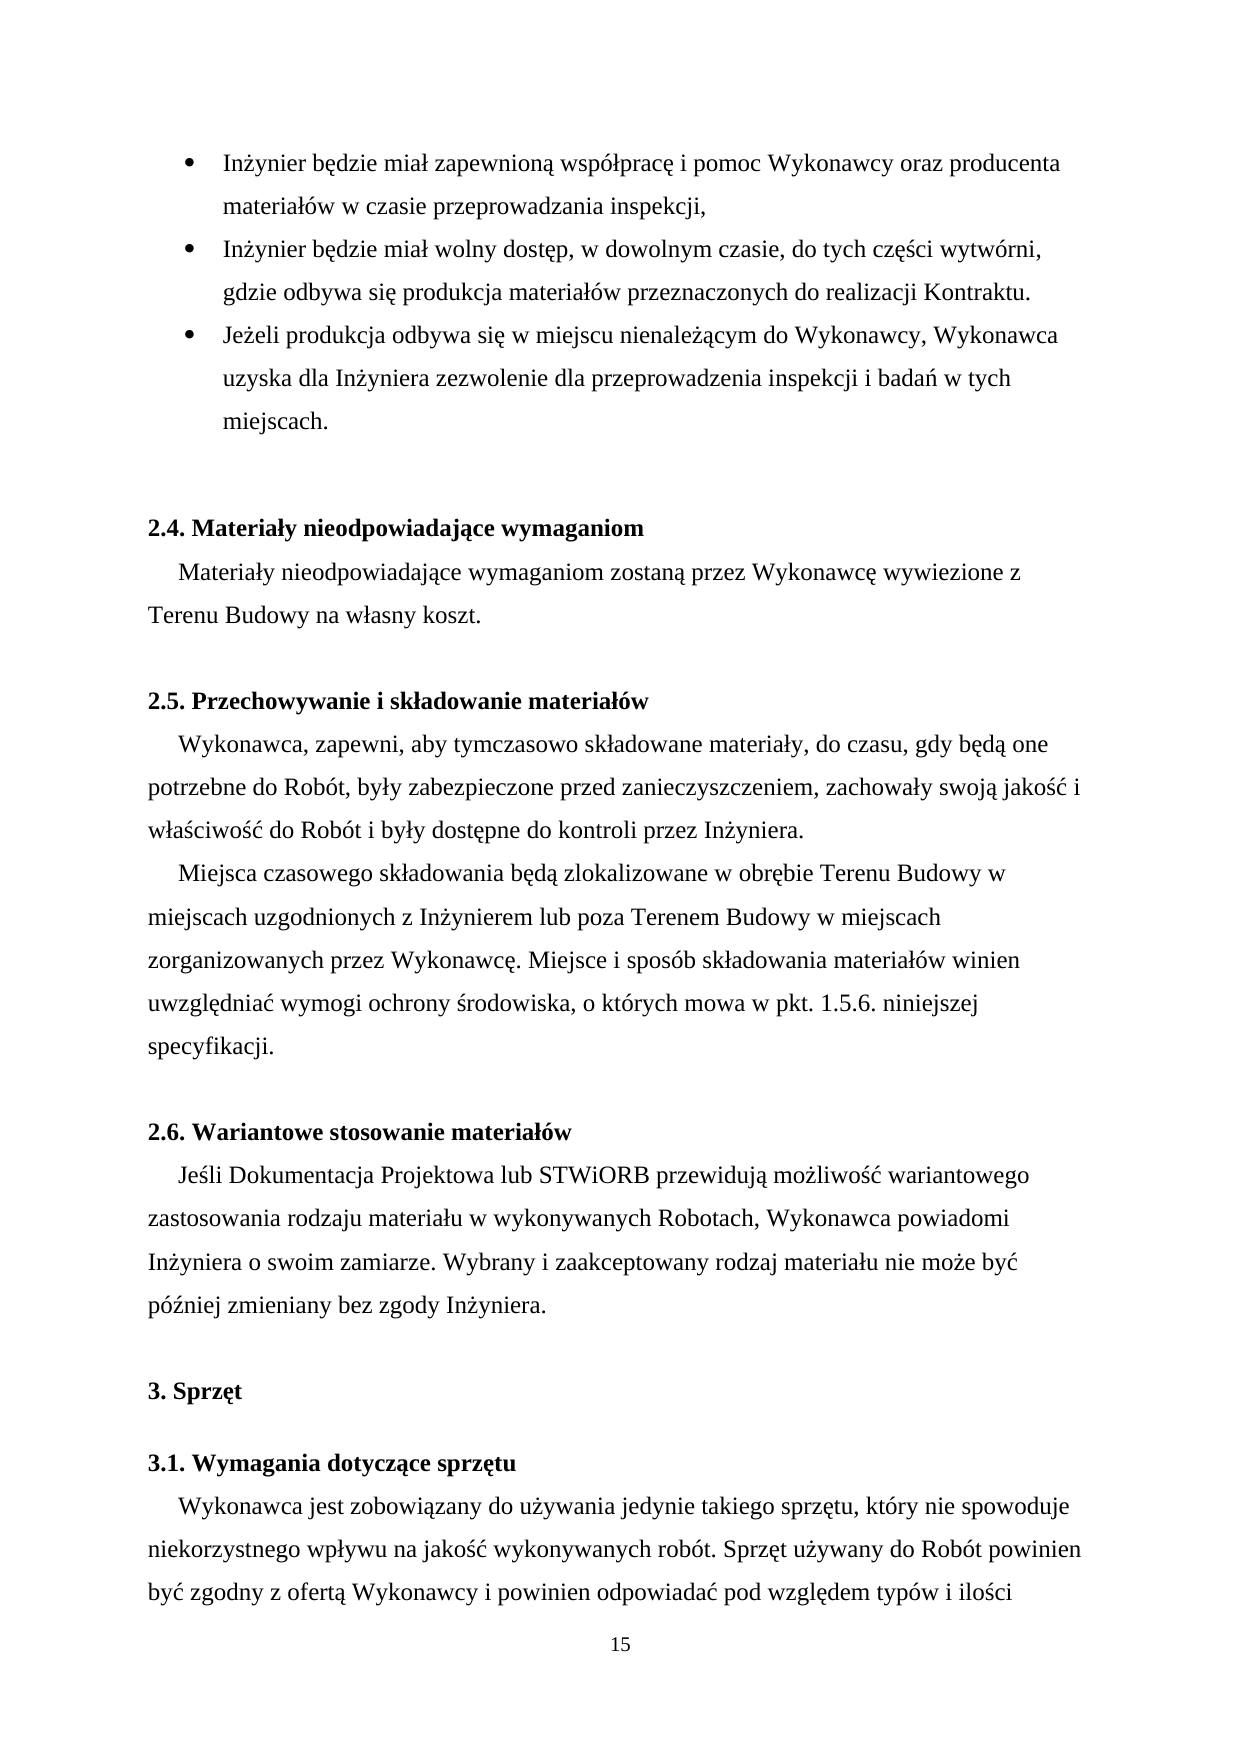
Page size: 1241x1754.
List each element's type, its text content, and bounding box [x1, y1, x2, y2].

list Inżynier będzie miał zapewnioną współpracę i pomoc Wykonawcy oraz producenta materiałów w czasie przeprowadzania inspekcji, [185, 148, 1093, 219]
text Miejsca czasowego składowania będą zlokalizowane w obrębie Terenu Budowy w miejscach uzgodnionych z Inżynierem lub poza Terenem Budowy w miejscach zorganizowanych przez Wykonawcę. Miejsce i sposób składowania materiałów winien uwzględniać wymogi ochrony środowiska, o których mowa w pkt. 1.5.6. niniejszej specyfikacji. [148, 858, 1093, 1060]
text 2.6. Wariantowe stosowanie materiałów [148, 1117, 1093, 1146]
text 3. Sprzęt [148, 1376, 1093, 1405]
text 2.5. Przechowywanie i składowanie materiałów [148, 686, 1093, 715]
text 2.4. Materiały nieodpowiadające wymaganiom [148, 513, 1093, 542]
text Materiały nieodpowiadające wymaganiom zostaną przez Wykonawcę wywiezione z Terenu Budowy na własny koszt. [148, 557, 1093, 628]
list Inżynier będzie miał wolny dostęp, w dowolnym czasie, do tych części wytwórni, gdzie odbywa się produkcja materiałów przeznaczonych do realizacji Kontraktu. [185, 234, 1093, 306]
text Wykonawca, zapewni, aby tymczasowo składowane materiały, do czasu, gdy będą one potrzebne do Robót, były zabezpieczone przed zanieczyszczeniem, zachowały swoją jakość i właściwość do Robót i były dostępne do kontroli przez Inżyniera. [148, 729, 1093, 844]
text 3.1. Wymagania dotyczące sprzętu [148, 1448, 1093, 1477]
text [148, 1491, 1093, 1606]
text Jeśli Dokumentacja Projektowa lub STWiORB przewidują możliwość wariantowego zastosowania rodzaju materiału w wykonywanych Robotach, Wykonawca powiadomi Inżyniera o swoim zamiarze. Wybrany i zaakceptowany rodzaj materiału nie może być później zmieniany bez zgody Inżyniera. [148, 1160, 1093, 1318]
list Jeżeli produkcja odbywa się w miejscu nienależącym do Wykonawcy, Wykonawca uzyska dla Inżyniera zezwolenie dla przeprowadzenia inspekcji i badań w tych miejscach. [185, 320, 1093, 435]
